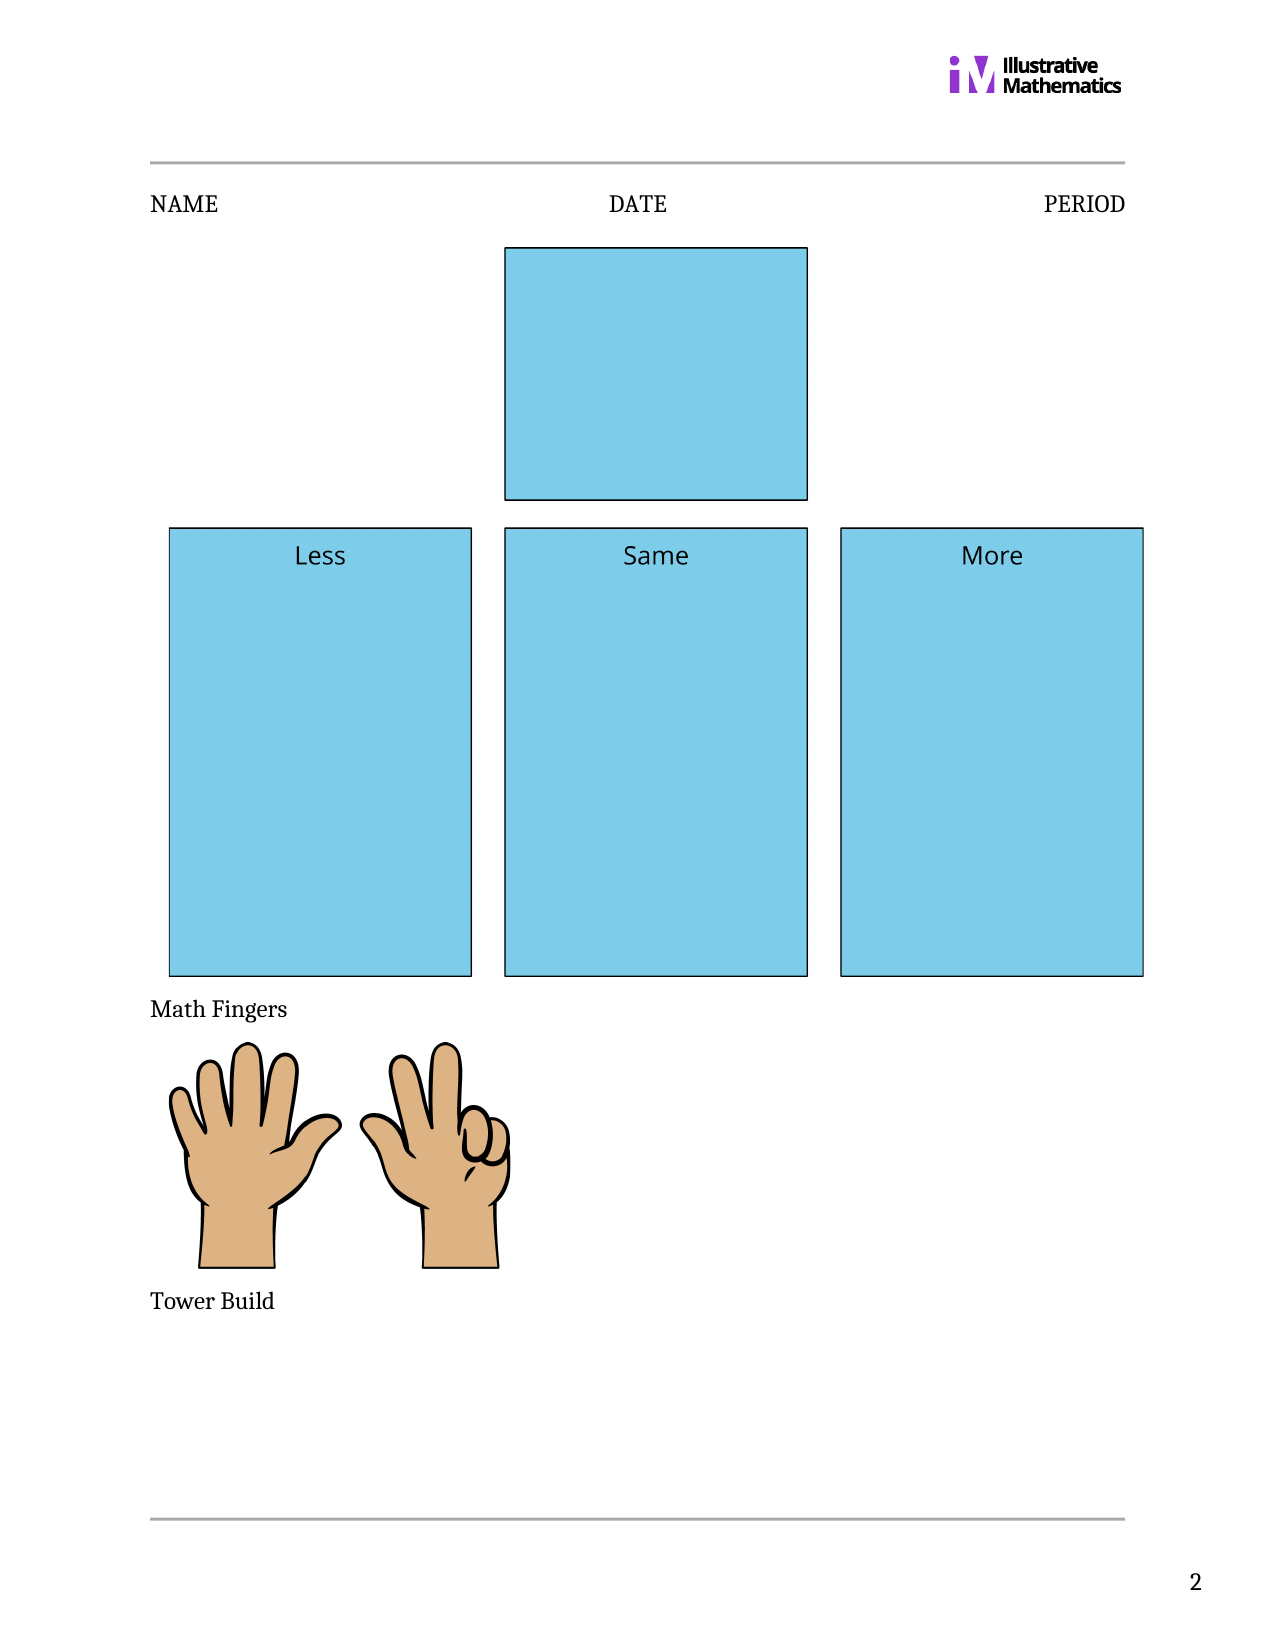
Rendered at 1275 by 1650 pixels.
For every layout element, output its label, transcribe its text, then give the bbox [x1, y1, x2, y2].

picture [168, 1042, 511, 1269]
picture [949, 55, 1121, 93]
text Tower Build [150, 1287, 1125, 1316]
picture [168, 247, 1144, 977]
text Math Fingers [150, 995, 1125, 1024]
